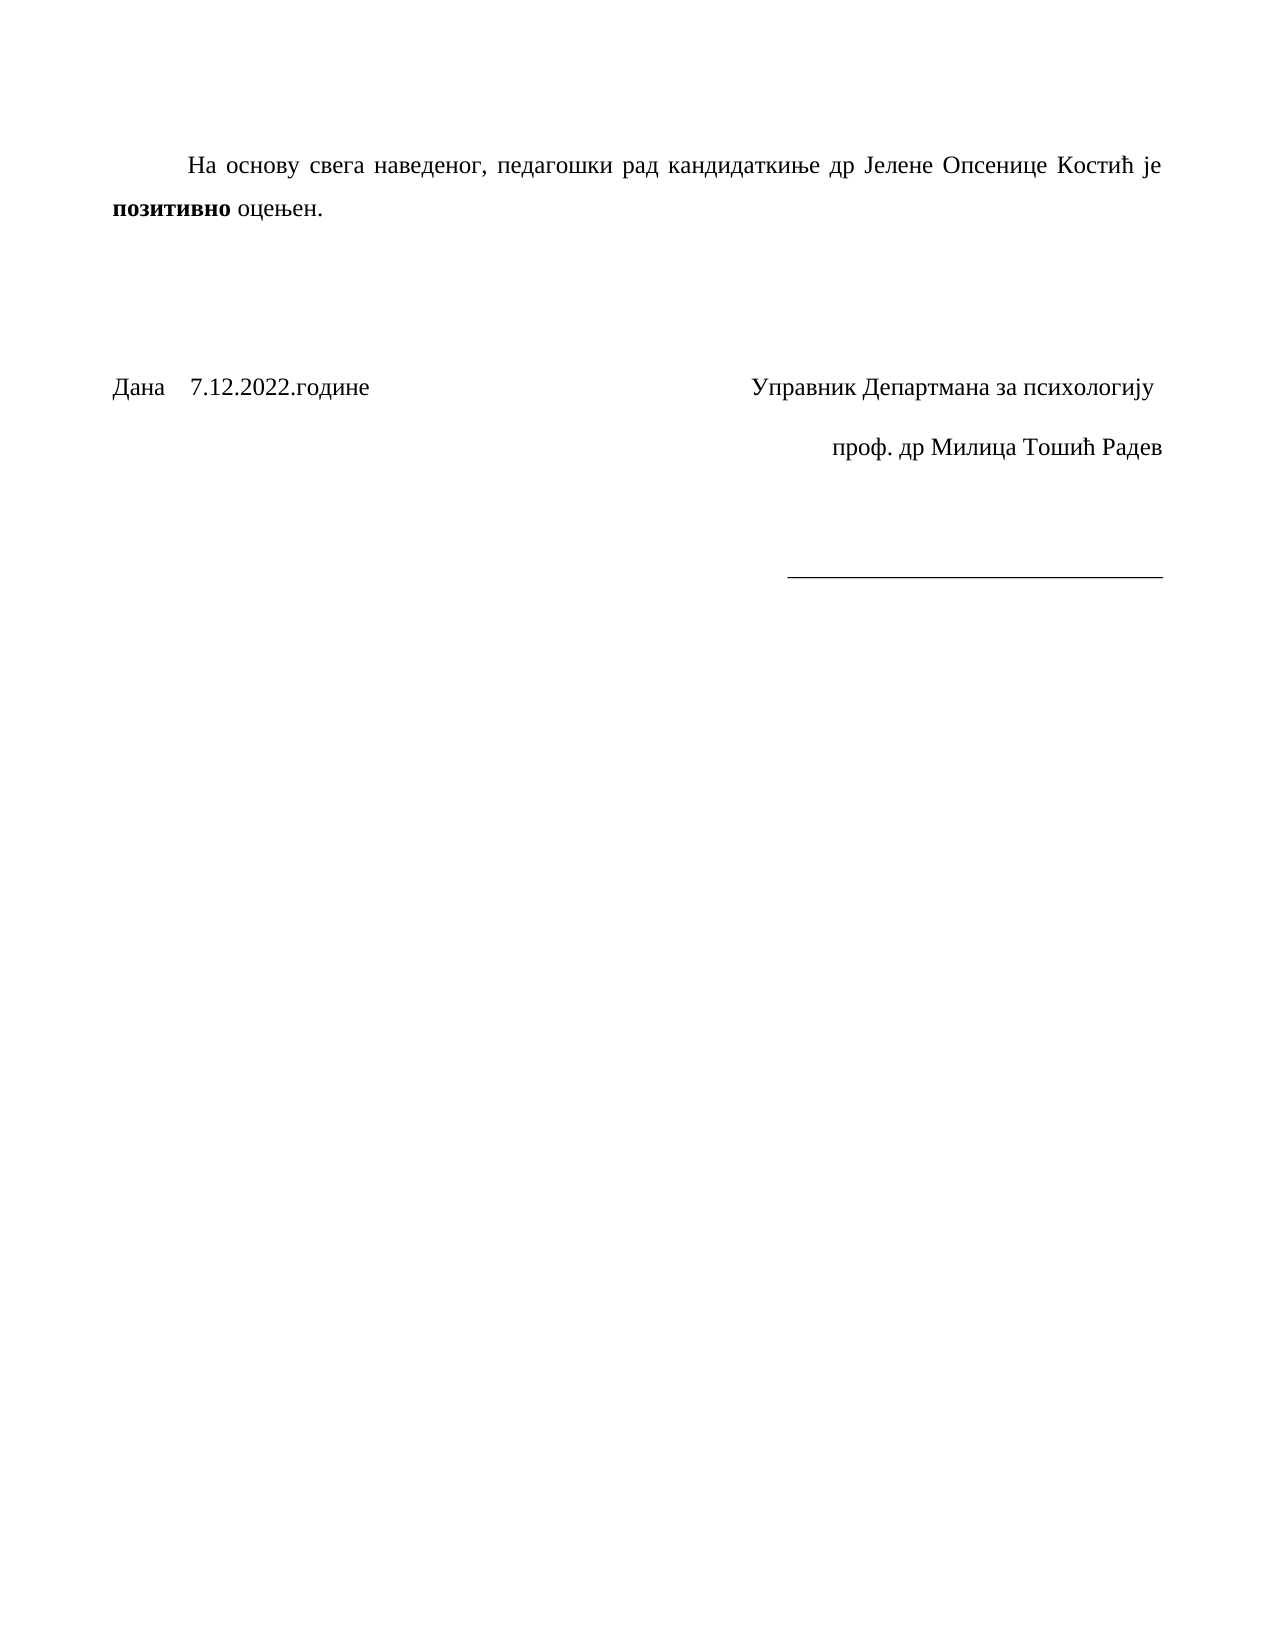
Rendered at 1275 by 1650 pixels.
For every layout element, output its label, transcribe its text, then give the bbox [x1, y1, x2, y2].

text На основу свега наведеног, педагошки рад кандидаткиње др Јелене Опсенице Костић је позитивно оцењен. [112, 150, 1162, 222]
text проф. др Милица Тошић Радев [112, 432, 1162, 461]
text Дана 7.12.2022.године Упрaвник Дeпaртмана зa психoлoгиjу [112, 372, 1162, 401]
text ______________________________ [112, 552, 1162, 581]
